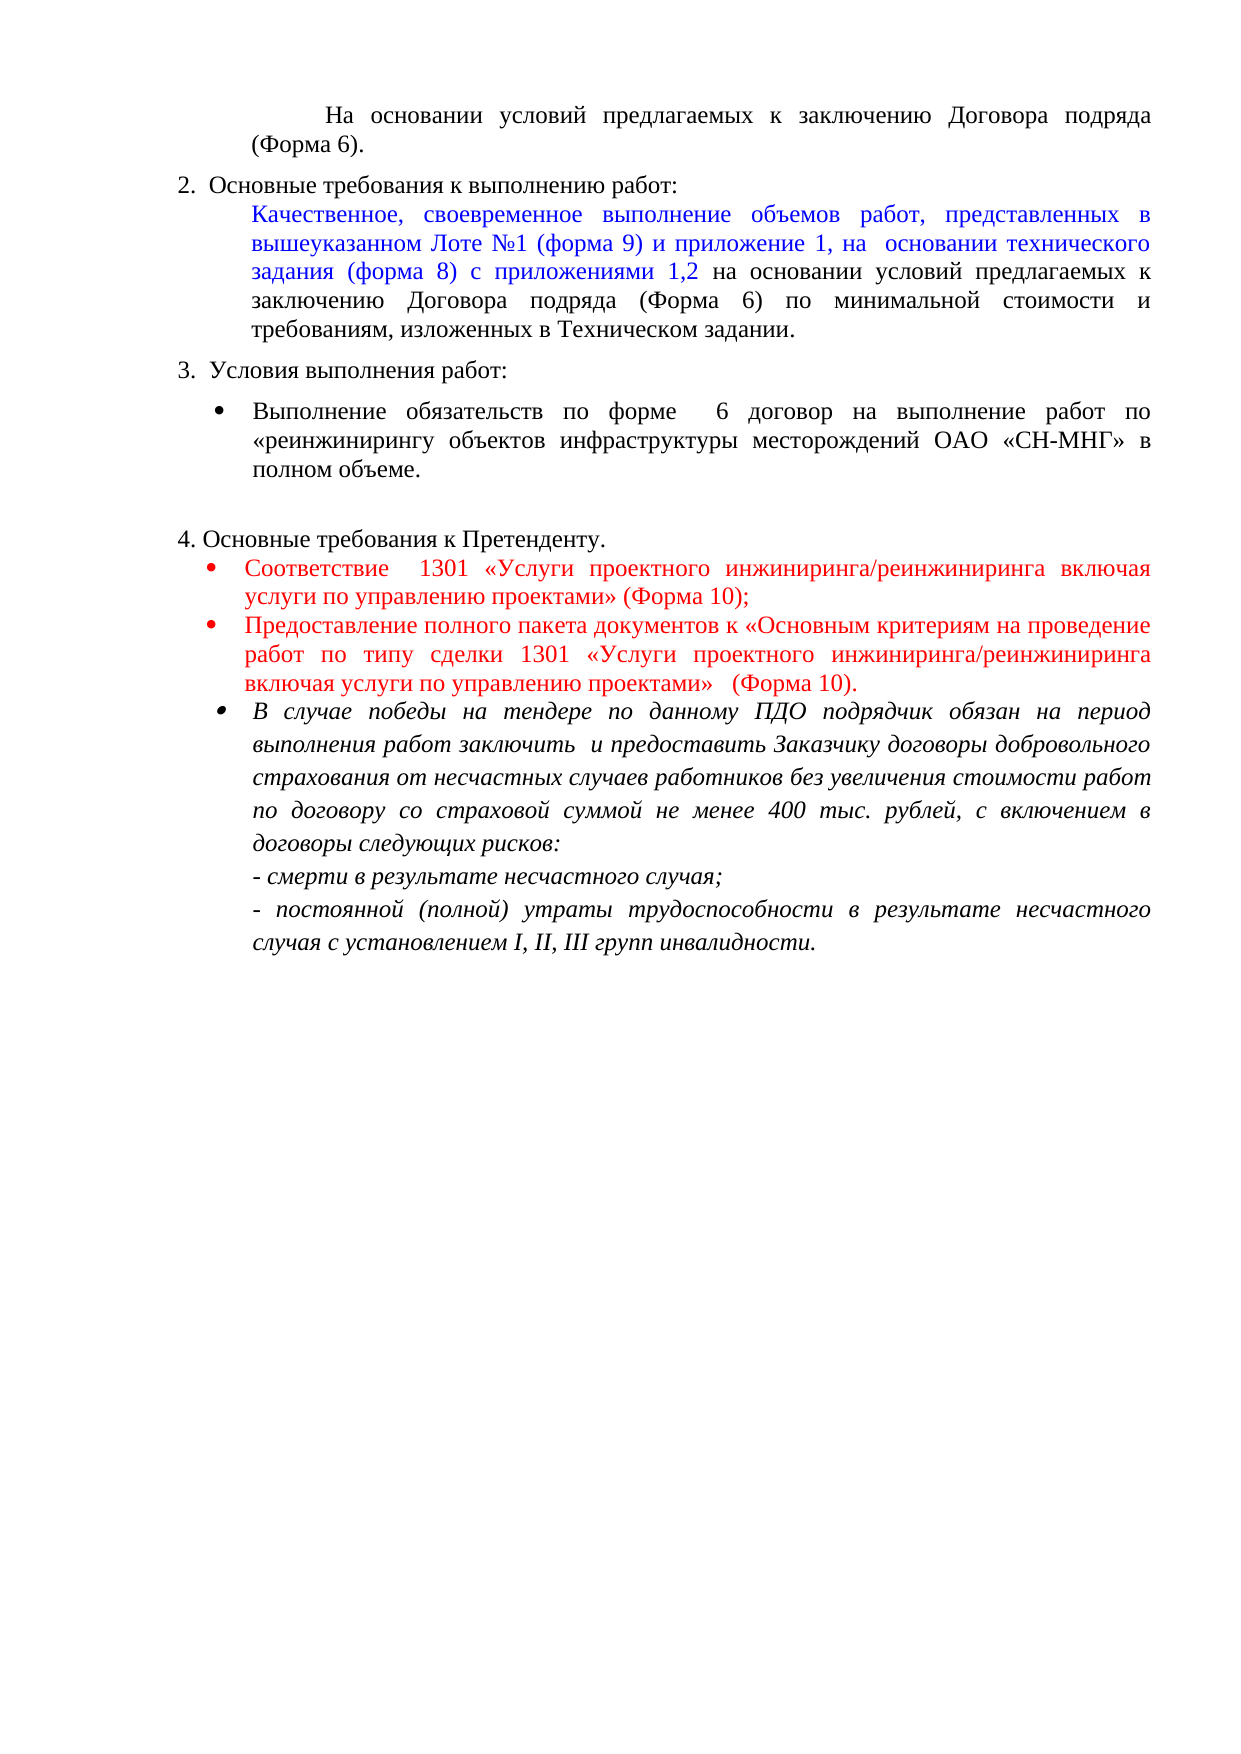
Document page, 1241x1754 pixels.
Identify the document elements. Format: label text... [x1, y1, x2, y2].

text Качественное, своевременное выполнение объемов работ, представленных в вышеуказанном Лоте №1 (форма 9) и приложение 1, на основании технического задания (форма 8) с приложениями 1,2 на основании условий предлагаемых к заключению Договора подряда (Форма 6) по минимальной стоимости и требованиям, изложенных в Техническом задании. [251, 199, 1152, 343]
list В случае победы на тендере по данному ПДО подрядчик обязан на период выполнения работ заключить и предоставить Заказчику договоры добровольного страхования от несчастных случаев работников без увеличения стоимости работ по договору со страховой суммой не менее 400 тыс. рублей, с включением в договоры следующих рисков: [215, 696, 1152, 857]
text - постоянной (полной) утраты трудоспособности в результате несчастного случая с установлением I, II, III групп инвалидности. [252, 894, 1152, 956]
text 2. Основные требования к выполнению работ: [177, 170, 1152, 199]
text На основании условий предлагаемых к заключению Договора подряда (Форма 6). [251, 100, 1152, 158]
list Выполнение обязательств по форме 6 договор на выполнение работ по «реинжинирингу объектов инфраструктуры месторождений ОАО «СН-МНГ» в полном объеме. [215, 396, 1152, 483]
list Предоставление полного пакета документов к «Основным критериям на проведение работ по типу сделки 1301 «Услуги проектного инжиниринга/реинжиниринга включая услуги по управлению проектами» (Форма 10). [207, 610, 1152, 696]
text 3. Условия выполнения работ: [177, 355, 1152, 384]
text - смерти в результате несчастного случая; [252, 861, 1152, 890]
list Соответствие 1301 «Услуги проектного инжиниринга/реинжиниринга включая услуги по управлению проектами» (Форма 10); [207, 553, 1152, 610]
text 4. Основные требования к Претенденту. [177, 524, 1152, 553]
